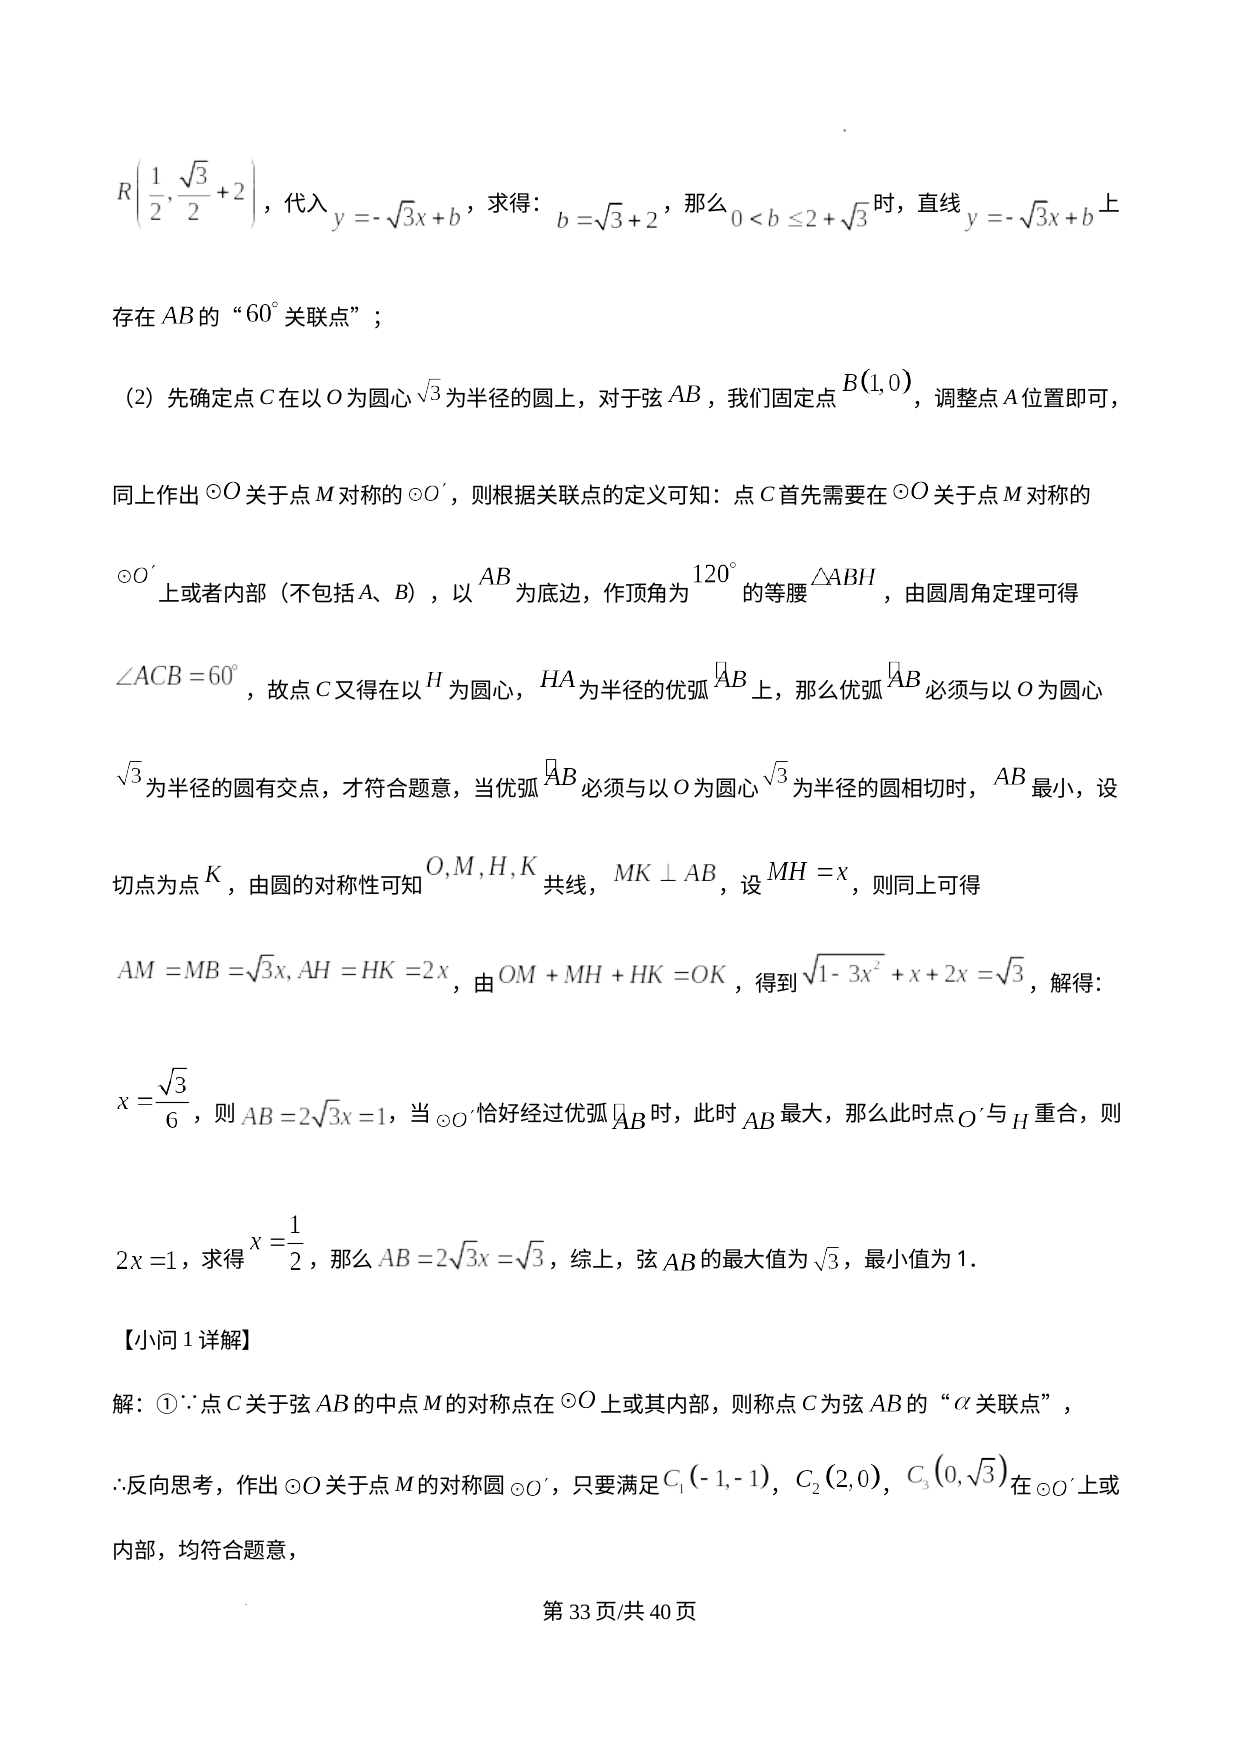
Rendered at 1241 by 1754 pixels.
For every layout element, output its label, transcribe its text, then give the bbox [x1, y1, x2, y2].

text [112, 153, 1128, 348]
text ∴反向思考，作出关于点M的对称圆，只要满足，，在上或内部，均符合题意， [112, 1451, 1128, 1565]
text （2）先确定点C在以O为圆心为半径的圆上，对于弦，我们固定点，调整点A位置即可，同上作出关于点M对称的，则根据关联点的定义可知：点C首先需要在关于点M对称的上或者内部（不包括A、B），以为底边，作顶角为的等腰，由圆周角定理可得，故点C又得在以为圆心，为半径的优弧上，那么优弧必须与以O为圆心为半径的圆有交点，才符合题意，当优弧必须与以O为圆心为半径的圆相切时，最小，设切点为点，由圆的对称性可知共线，，设，则同上可得，由，得到，解得：，则，当恰好经过优弧时，此时最大，那么此时点与重合，则，求得，那么，综上，弦的最大值为，最小值为1． [112, 364, 1128, 1306]
text 解：①∵点C关于弦的中点M的对称点在上或其内部，则称点C为弦的“关联点”， [112, 1371, 1128, 1436]
text 【小问1详解】 [112, 1322, 1128, 1355]
